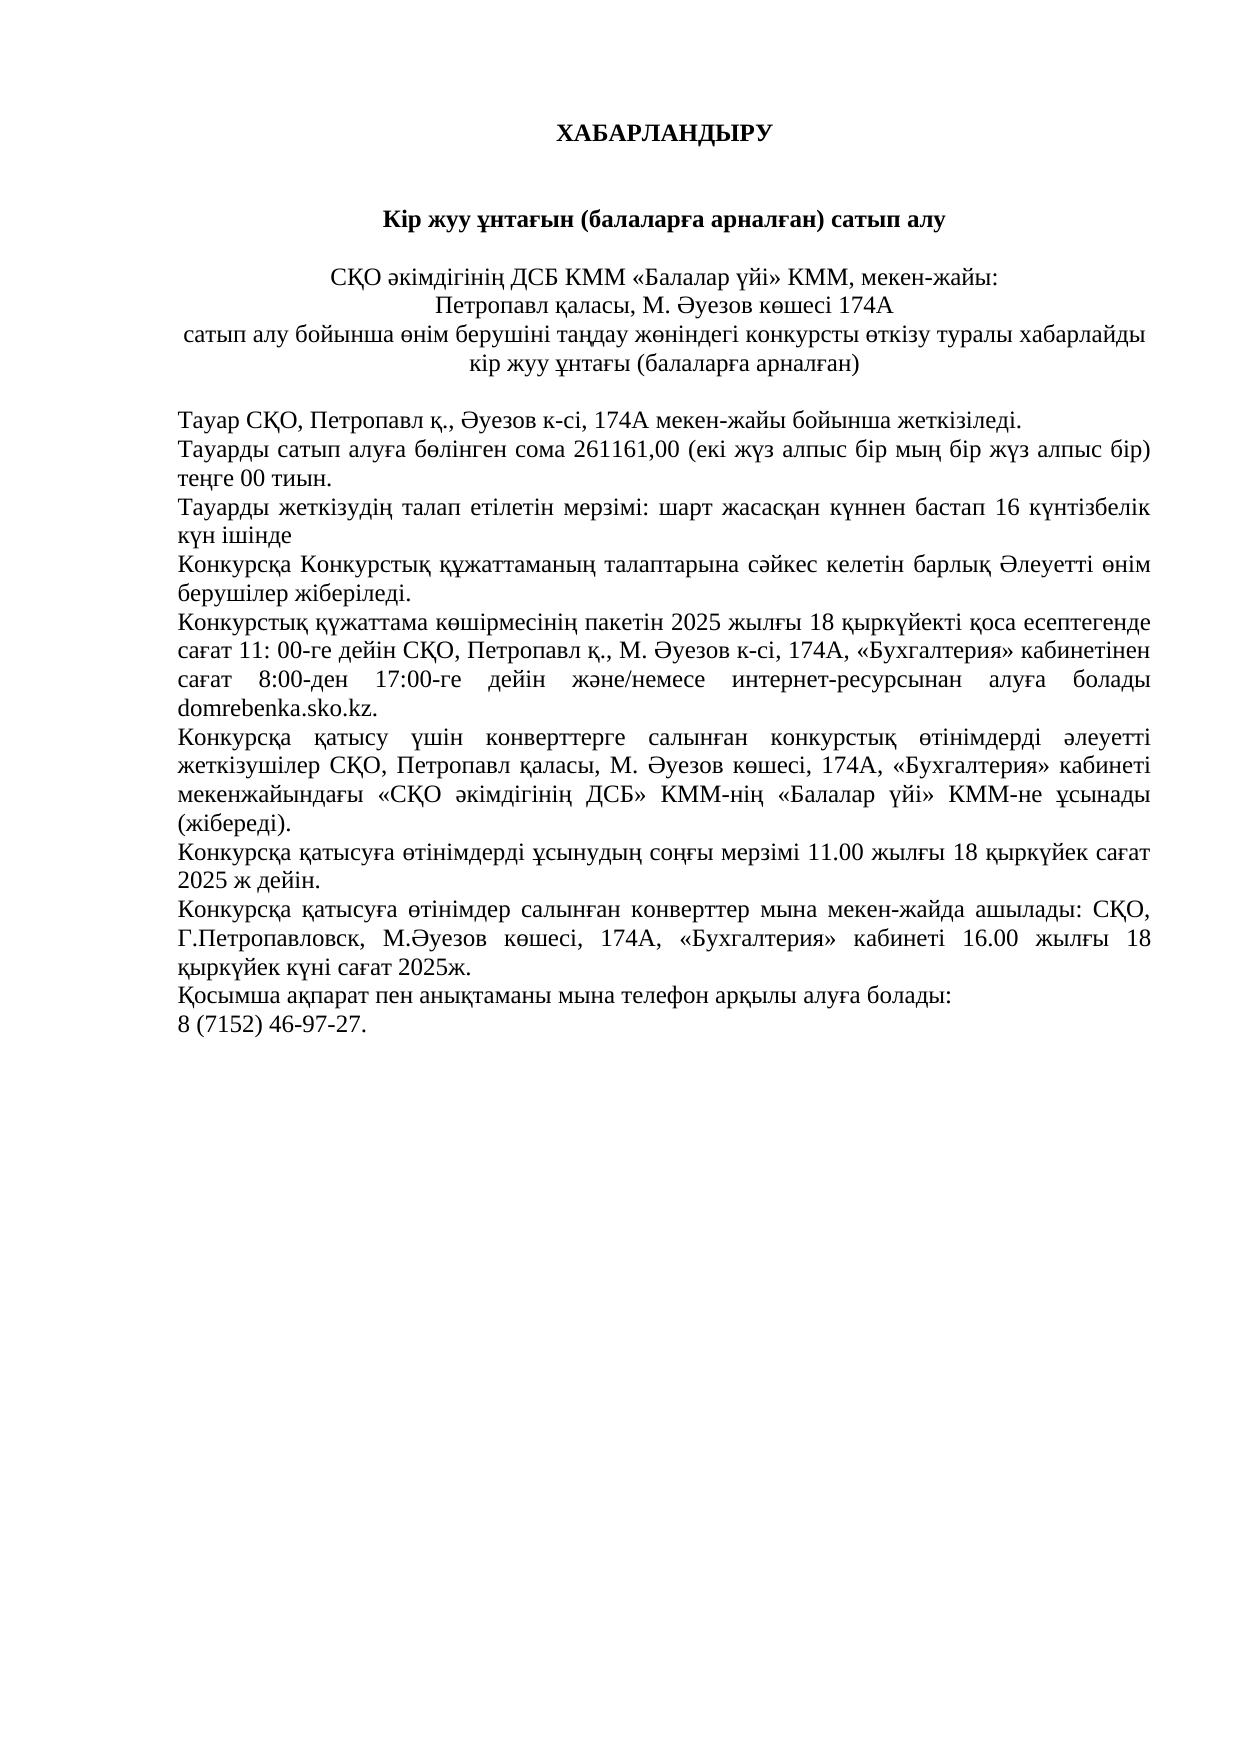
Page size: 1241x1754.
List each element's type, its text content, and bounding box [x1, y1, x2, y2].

text ХАБАРЛАНДЫРУ [177, 118, 1152, 147]
text СҚО әкімдігінің ДСБ КММ «Балалар үйі» КММ, мекен-жайы: [177, 262, 1152, 291]
text Тауарды сатып алуға бөлінген сома 261161,00 (екі жүз алпыс бір мың бір жүз алпыс бір) теңге 00 тиын. [177, 434, 1152, 492]
text Конкурсқа қатысуға өтінімдер салынған конверттер мына мекен-жайда ашылады: СҚО, Г.Петропавловск, М.Әуезов көшесі, 174А, «Бухгалтерия» кабинеті 16.00 жылғы 18 қыркүйек күні сағат 2025ж. [177, 894, 1152, 981]
text кір жуу ұнтағы (балаларға арналған) [177, 348, 1152, 377]
text Конкурсқа Конкурстық құжаттаманың талаптарына сәйкес келетін барлық Әлеуетті өнім берушілер жіберіледі. [177, 549, 1152, 607]
text Конкурстық қүжаттама көшірмесінің пакетін 2025 жылғы 18 қыркүйекті қоса есептегенде сағат 11: 00-ге дейін СҚО, Петропавл қ., М. Әуезов к-сі, 174А, «Бухгалтерия» кабинетінен сағат 8:00-ден 17:00-ге дейін және/немесе интернет-ресурсынан алуға болады domrebenka.sko.kz. [177, 607, 1152, 722]
text Тауарды жеткізудің талап етілетін мерзімі: шарт жасасқан күннен бастап 16 күнтізбелік күн ішінде [177, 492, 1152, 549]
text Қосымша ақпарат пен анықтаманы мына телефон арқылы алуға болады: [177, 981, 1152, 1009]
text Конкурсқа қатысу үшін конверттерге салынған конкурстық өтінімдерді әлеуетті жеткізушілер СҚО, Петропавл қаласы, М. Әуезов көшесі, 174А, «Бухгалтерия» кабинеті мекенжайындағы «СҚО әкімдігінің ДСБ» КММ-нің «Балалар үйі» КММ-не ұсынады (жібереді). [177, 722, 1152, 837]
text Петропавл қаласы, М. Әуезов көшесі 174А [177, 291, 1152, 319]
text 8 (7152) 46-97-27. [177, 1009, 1152, 1038]
text Кір жуу ұнтағын (балаларға арналған) сатып алу [177, 204, 1152, 233]
text Конкурсқа қатысуға өтінімдерді ұсынудың соңғы мерзімі 11.00 жылғы 18 қыркүйек сағат 2025 ж дейін. [177, 837, 1152, 894]
text Тауар СҚО, Петропавл қ., Әуезов к-сі, 174А мекен-жайы бойынша жеткізіледі. [177, 406, 1152, 434]
text сатып алу бойынша өнім берушіні таңдау жөніндегі конкурсты өткізу туралы хабарлайды [177, 319, 1152, 348]
